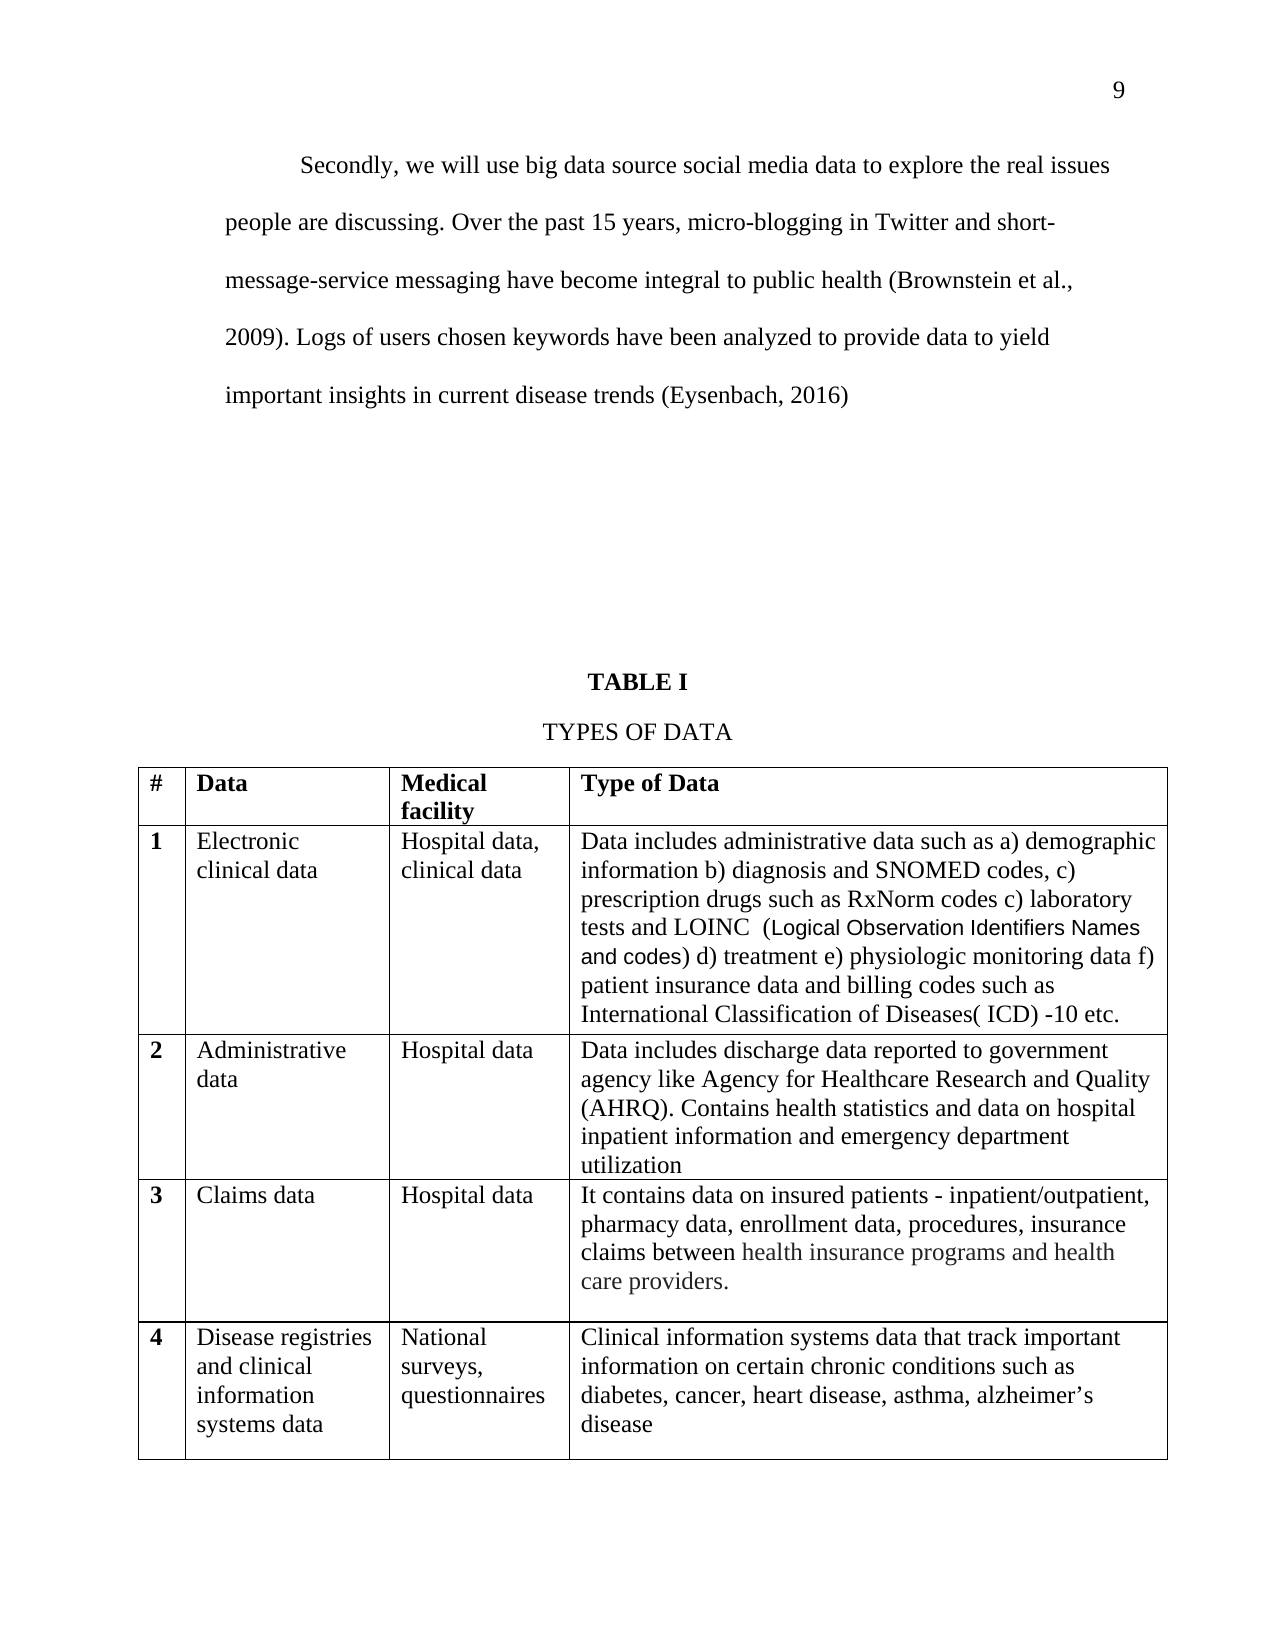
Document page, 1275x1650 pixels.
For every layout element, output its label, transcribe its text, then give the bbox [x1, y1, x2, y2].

table_cell 1 [139, 826, 185, 1034]
table_cell Claims data [186, 1180, 389, 1321]
table_cell Hospital data, clinical data [390, 826, 569, 1034]
table_cell Electronic clinical data [186, 826, 389, 1034]
table_header # [139, 768, 185, 825]
table_cell 3 [139, 1180, 185, 1321]
table_cell 2 [139, 1035, 185, 1179]
table_header Data [186, 768, 389, 825]
table_cell Disease registries and clinical information systems data [186, 1323, 389, 1459]
table_cell Data includes administrative data such as a) demographic information b) diagnosis and SNOMED codes, c) prescription drugs such as RxNorm codes c) laboratory tests and LOINC (Logical Observation Identifiers Names and codes) d) treatment e) physiologic monitoring data f) patient insurance data and billing codes such as International Classification of Diseases( ICD) -10 etc. [570, 826, 1167, 1034]
table_cell 4 [139, 1323, 185, 1459]
table_cell It contains data on insured patients - inpatient/outpatient, pharmacy data, enrollment data, procedures, insurance claims between health insurance programs and health care providers. [570, 1180, 1167, 1321]
table_cell Data includes discharge data reported to government agency like Agency for Healthcare Research and Quality (AHRQ). Contains health statistics and data on hospital inpatient information and emergency department utilization [570, 1035, 1167, 1179]
table_header Type of Data [570, 768, 1167, 825]
table_header Medical facility [390, 768, 569, 825]
text Secondly, we will use big data source social media data to explore the real issues people are discussing. Over the past 15 years, micro-blogging in Twitter and short-message-service messaging have become integral to public health (Brownstein et al., 2009). Logs of users chosen keywords have been analyzed to provide data to yield important insights in current disease trends (Eysenbach, 2016) [225, 150, 1125, 409]
table_cell Hospital data [390, 1180, 569, 1321]
table_cell Clinical information systems data that track important information on certain chronic conditions such as diabetes, cancer, heart disease, asthma, alzheimer’s disease [570, 1323, 1167, 1459]
table_cell Administrative data [186, 1035, 389, 1179]
text TABLE I [150, 667, 1125, 696]
table_cell Hospital data [390, 1035, 569, 1179]
title TYPES OF DATA [150, 717, 1125, 746]
table_cell National surveys, questionnaires [390, 1323, 569, 1459]
